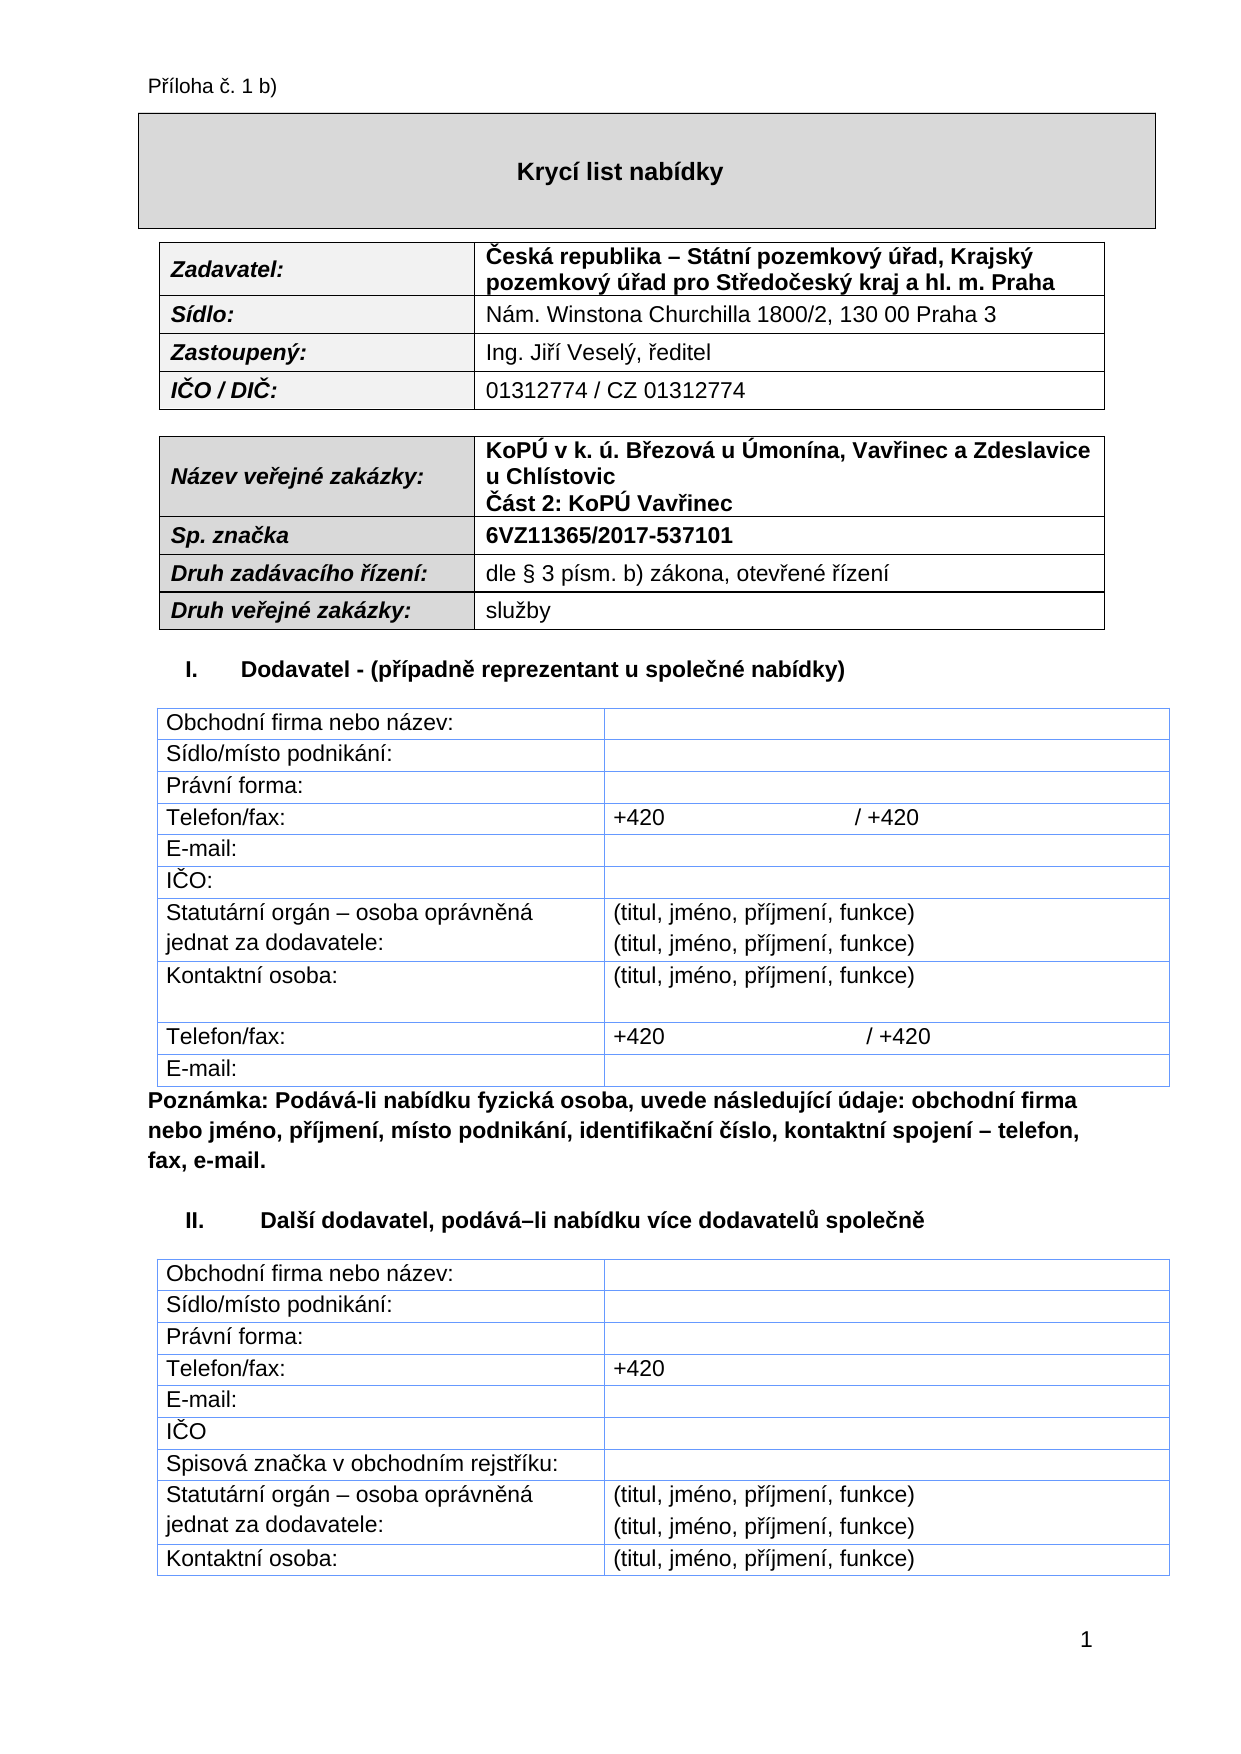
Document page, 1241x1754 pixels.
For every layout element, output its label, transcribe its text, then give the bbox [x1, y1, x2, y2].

table_cell Statutární orgán – osoba oprávněná jednat za dodavatele: [158, 1481, 604, 1543]
table_header Zadavatel: [160, 243, 474, 295]
table_cell Kontaktní osoba: [158, 1545, 604, 1575]
table_cell dle § 3 písm. b) zákona, otevřené řízení [475, 555, 1104, 591]
table_header [605, 1260, 1169, 1290]
table_cell Právní forma: [158, 772, 604, 802]
table_cell E-mail: [158, 835, 604, 866]
table_cell Ing. Jiří Veselý, ředitel [475, 334, 1104, 371]
table_cell [605, 835, 1169, 866]
table_cell Sp. značka [160, 517, 474, 554]
table_cell Sídlo: [160, 296, 474, 333]
table_cell [605, 1450, 1169, 1480]
table_cell [605, 1291, 1169, 1322]
table_cell E-mail: [158, 1386, 604, 1417]
list Další dodavatel, podává–li nabídku více dodavatelů společně [185, 1207, 1093, 1234]
table_cell +420 / +420 [605, 1023, 1169, 1054]
table_cell [605, 867, 1169, 897]
table_cell [605, 1323, 1169, 1353]
table_cell +420 / +420 [605, 804, 1169, 834]
table_cell Telefon/fax: [158, 1023, 604, 1054]
table_cell Druh veřejné zakázky: [160, 593, 474, 629]
list Dodavatel - (případně reprezentant u společné nabídky) [185, 656, 1093, 683]
table_cell (titul, jméno, příjmení, funkce) [605, 1512, 1169, 1543]
table_cell služby [475, 593, 1104, 629]
table_cell Kontaktní osoba: [158, 962, 604, 1022]
table_cell [605, 740, 1169, 771]
table_cell Sídlo/místo podnikání: [158, 1291, 604, 1322]
table_header Česká republika – Státní pozemkový úřad, Krajský pozemkový úřad pro Středočeský kraj a hl. m. Praha [475, 243, 1104, 295]
table_cell Spisová značka v obchodním rejstříku: [158, 1450, 604, 1480]
table_cell [605, 1418, 1169, 1448]
table_cell Druh zadávacího řízení: [160, 555, 474, 591]
table_cell Zastoupený: [160, 334, 474, 371]
table_header Obchodní firma nebo název: [158, 1260, 604, 1290]
table_cell [605, 1055, 1169, 1086]
table_header Obchodní firma nebo název: [158, 709, 604, 739]
table_cell (titul, jméno, příjmení, funkce) [605, 962, 1169, 1022]
table_header Název veřejné zakázky: [160, 437, 474, 516]
table_cell Telefon/fax: [158, 1355, 604, 1385]
table_cell [605, 772, 1169, 802]
table_cell 6VZ11365/2017-537101 [475, 517, 1104, 554]
table_cell Telefon/fax: [158, 804, 604, 834]
table_cell IČO [158, 1418, 604, 1448]
table_cell (titul, jméno, příjmení, funkce) [605, 1545, 1169, 1575]
text Poznámka: Podává-li nabídku fyzická osoba, uvede následující údaje: obchodní firma nebo jméno, příjmení, místo podnikání, identifikační číslo, kontaktní spojení – telefon, fax, e-mail. [148, 1087, 1093, 1173]
table_cell [605, 1386, 1169, 1417]
text Krycí list nabídky [139, 154, 1155, 186]
table_cell +420 [605, 1355, 1169, 1385]
table_cell Statutární orgán – osoba oprávněná jednat za dodavatele: [158, 899, 604, 961]
table_cell E-mail: [158, 1055, 604, 1086]
table_cell (titul, jméno, příjmení, funkce) [605, 1481, 1169, 1512]
table_cell Právní forma: [158, 1323, 604, 1353]
table_header [605, 709, 1169, 739]
table_cell (titul, jméno, příjmení, funkce) [605, 929, 1169, 961]
table_cell IČO: [158, 867, 604, 897]
table_header KoPÚ v k. ú. Březová u Úmonína, Vavřinec a Zdeslavice u Chlístovic Část 2: KoPÚ Vavřinec [475, 437, 1104, 516]
table_cell Sídlo/místo podnikání: [158, 740, 604, 771]
table_cell Nám. Winstona Churchilla 1800/2, 130 00 Praha 3 [475, 296, 1104, 333]
table_cell IČO / DIČ: [160, 372, 474, 408]
table_cell (titul, jméno, příjmení, funkce) [605, 899, 1169, 929]
table_cell 01312774 / CZ 01312774 [475, 372, 1104, 408]
